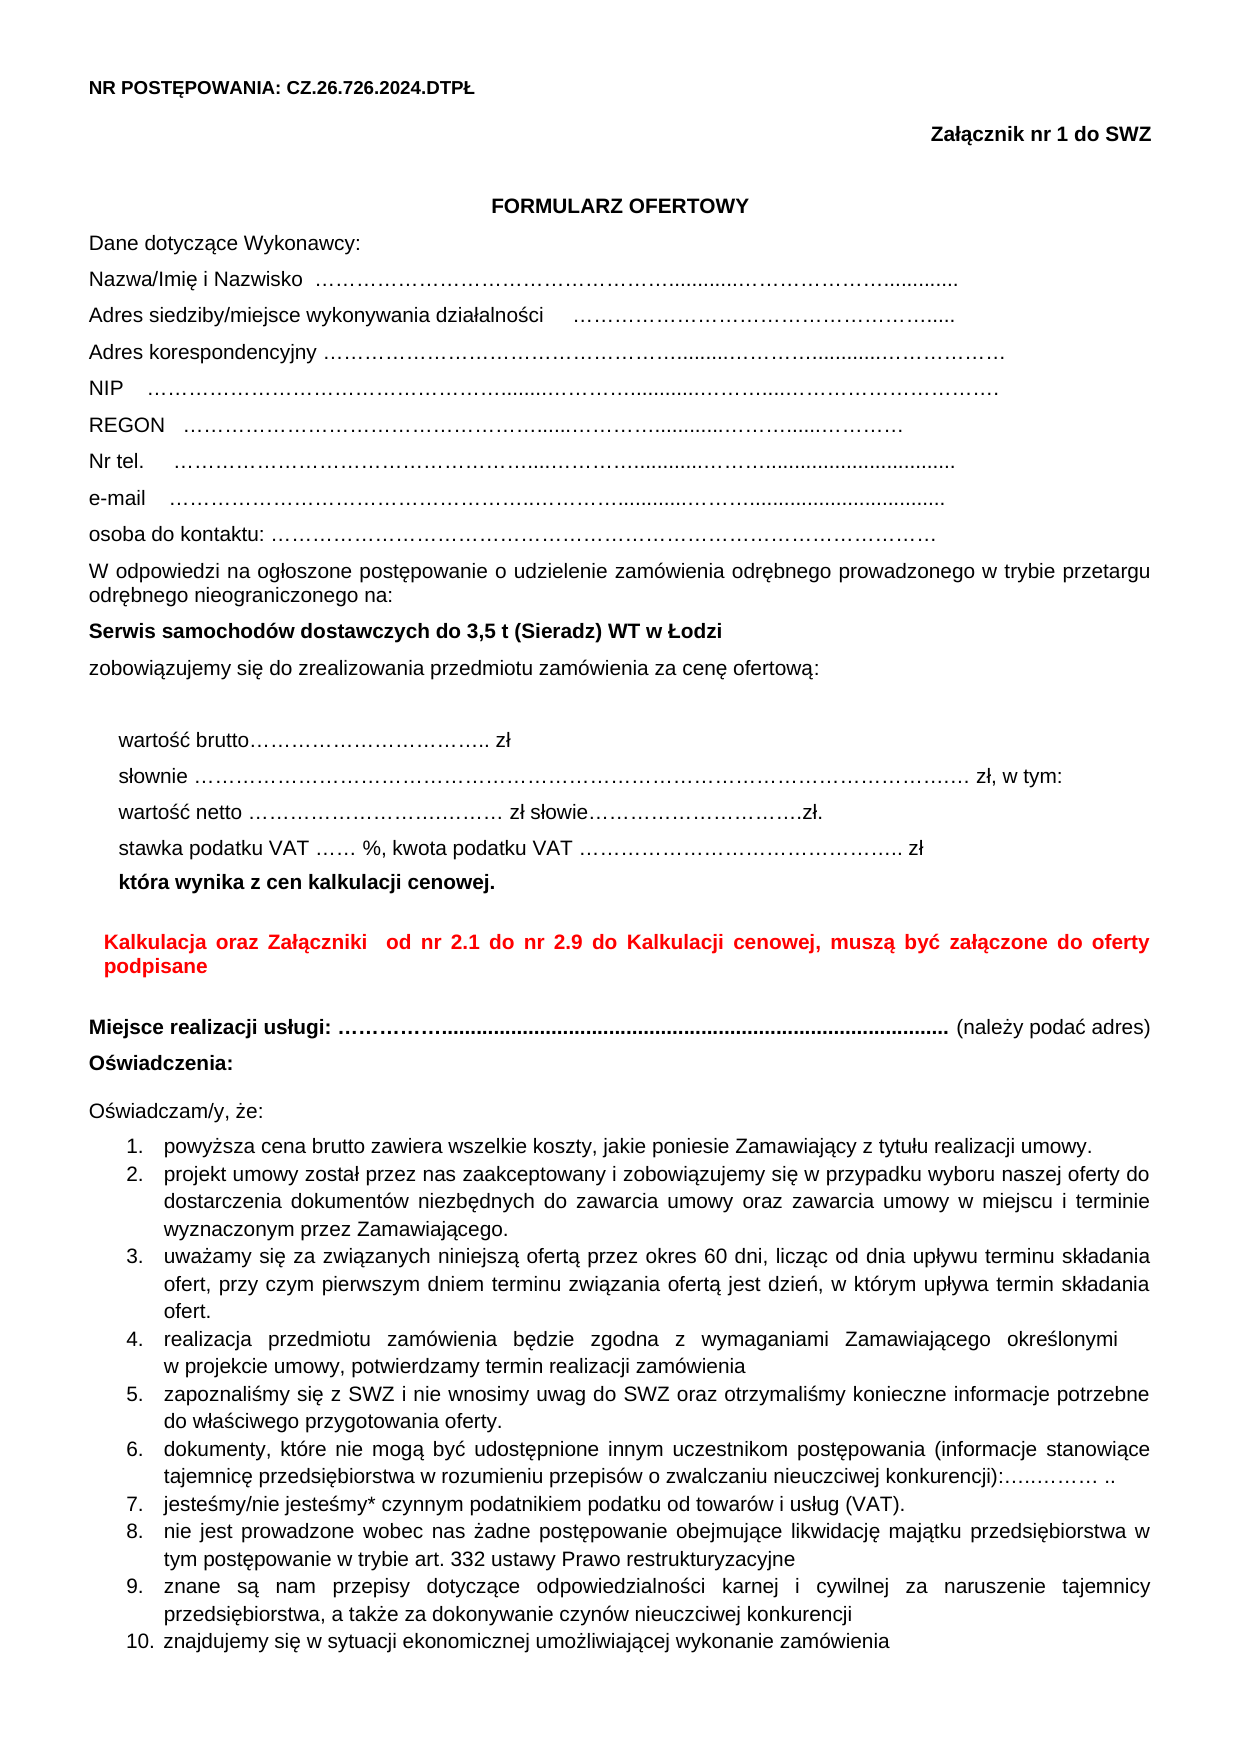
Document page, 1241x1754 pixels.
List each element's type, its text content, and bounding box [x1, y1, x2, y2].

list projekt umowy został przez nas zaakceptowany i zobowiązujemy się w przypadku wyboru naszej oferty do dostarczenia dokumentów niezbędnych do zawarcia umowy oraz zawarcia umowy w miejscu i terminie wyznaczonym przez Zamawiającego. [126, 1162, 1152, 1241]
text Nazwa/Imię i Nazwisko ……………………………………………............…………………............. [89, 267, 1152, 291]
list jesteśmy/nie jesteśmy* czynnym podatnikiem podatku od towarów i usług (VAT). [126, 1492, 1152, 1516]
text Serwis samochodów dostawczych do 3,5 t (Sieradz) WT w Łodzi [89, 619, 1152, 643]
text stawka podatku VAT …… %, kwota podatku VAT ……………………………………….. zł [118, 836, 1152, 860]
text Dane dotyczące Wykonawcy: [89, 230, 1152, 254]
list dokumenty, które nie mogą być udostępnione innym uczestnikom postępowania (informacje stanowiące tajemnicę przedsiębiorstwa w rozumieniu przepisów o zwalczaniu nieuczciwej konkurencji):…..……… .. [126, 1437, 1152, 1488]
list Miejsce realizacji usługi: ……………........................................................................................ (należy podać adres) [89, 1014, 1152, 1038]
list realizacja przedmiotu zamówienia będzie zgodna z wymaganiami Zamawiającego określonymi w projekcie umowy, potwierdzamy termin realizacji zamówienia [126, 1327, 1152, 1378]
list nie jest prowadzone wobec nas żadne postępowanie obejmujące likwidację majątku przedsiębiorstwa w tym postępowanie w trybie art. 332 ustawy Prawo restrukturyzacyjne [126, 1519, 1152, 1571]
text zobowiązujemy się do zrealizowania przedmiotu zamówienia za cenę ofertową: [89, 655, 1152, 679]
list uważamy się za związanych niniejszą ofertą przez okres 60 dni, licząc od dnia upływu terminu składania ofert, przy czym pierwszym dniem terminu związania ofertą jest dzień, w którym upływa termin składania ofert. [126, 1244, 1152, 1323]
list wartość brutto…………………………….. zł [103, 728, 1152, 752]
text Kalkulacja oraz Załączniki od nr 2.1 do nr 2.9 do Kalkulacji cenowej, muszą być załączone do oferty podpisane [103, 930, 1152, 978]
text Oświadczenia: [89, 1051, 1152, 1074]
text FORMULARZ OFERTOWY [89, 194, 1152, 218]
text e-mail ……………………………………………..…………............……….................................. [89, 486, 1152, 509]
text Adres korespondencyjny …………………………………………….........…………............……………… [89, 340, 1152, 364]
text NIP ……………………………………………........…………............………....…………………………. [89, 376, 1152, 400]
text która wynika z cen kalkulacji cenowej. [103, 870, 1152, 894]
text wartość netto ……………………….……… zł słowie………………………….zł. [118, 800, 1152, 824]
text Nr tel. ……………………………………………....…………............………................................. [89, 449, 1152, 473]
text Oświadczam/y, że: [89, 1098, 1152, 1122]
text Załącznik nr 1 do SWZ [89, 122, 1152, 146]
text Adres siedziby/miejsce wykonywania działalności ……………………………………………..... [89, 303, 1152, 327]
list powyższa cena brutto zawiera wszelkie koszty, jakie poniesie Zamawiający z tytułu realizacji umowy. [126, 1134, 1152, 1158]
text słownie ……………………………………………………………………………………………….… zł, w tym: [118, 764, 1152, 788]
text REGON ……………………………………………......…………............………......………… [89, 413, 1152, 437]
text osoba do kontaktu: …………………………………………………………………………………… [89, 522, 1152, 546]
text W odpowiedzi na ogłoszone postępowanie o udzielenie zamówienia odrębnego prowadzonego w trybie przetargu odrębnego nieograniczonego na: [89, 558, 1152, 606]
list zapoznaliśmy się z SWZ i nie wnosimy uwag do SWZ oraz otrzymaliśmy konieczne informacje potrzebne do właściwego przygotowania oferty. [126, 1382, 1152, 1433]
list znajdujemy się w sytuacji ekonomicznej umożliwiającej wykonanie zamówienia [126, 1629, 1152, 1653]
list znane są nam przepisy dotyczące odpowiedzialności karnej i cywilnej za naruszenie tajemnicy przedsiębiorstwa, a także za dokonywanie czynów nieuczciwej konkurencji [126, 1574, 1152, 1626]
